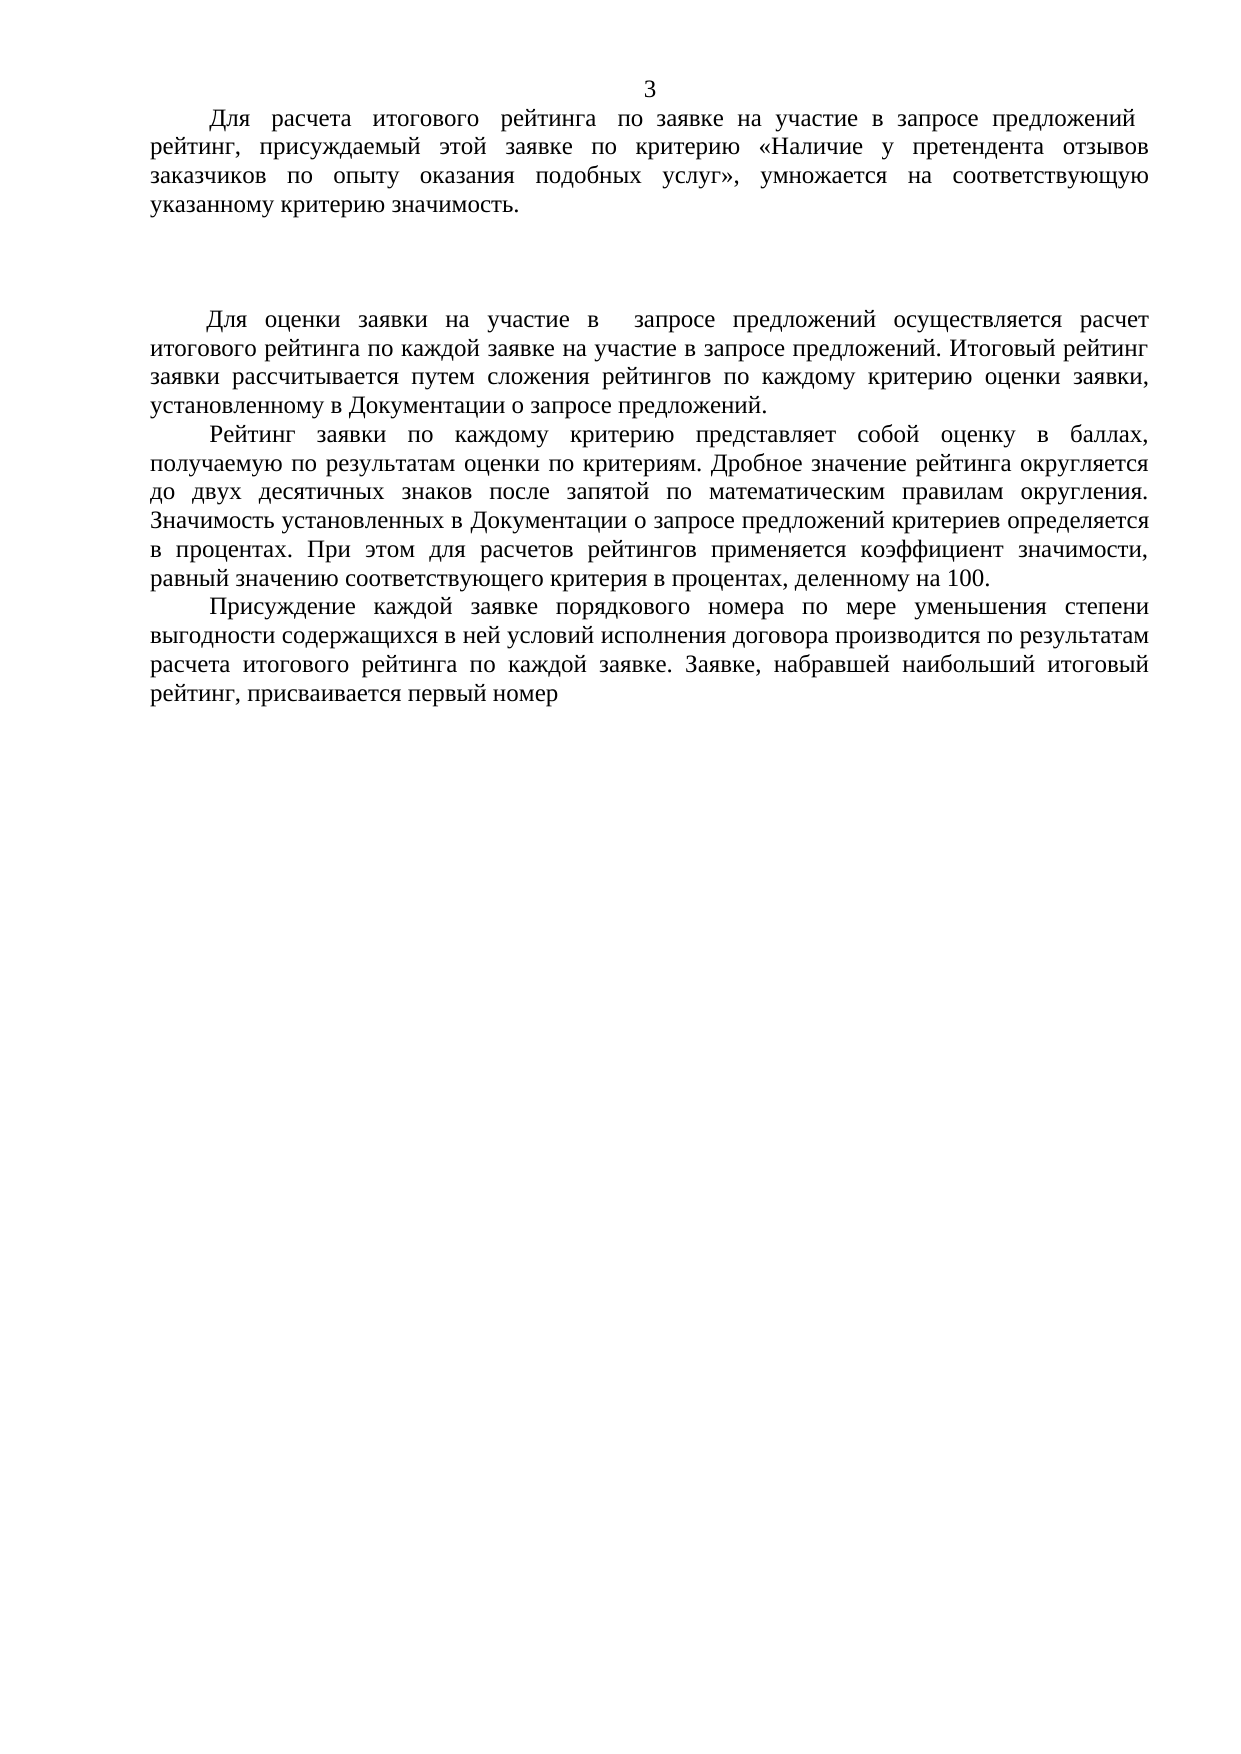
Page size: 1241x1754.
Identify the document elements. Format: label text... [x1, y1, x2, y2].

text Для расчета итогового рейтинга по заявке на участие в запросе предложений рейтинг, присуждаемый этой заявке по критерию «Наличие у претендента отзывов заказчиков по опыту оказания подобных услуг», умножается на соответствующую указанному критерию значимость. [150, 103, 1150, 218]
text Рейтинг заявки по каждому критерию представляет собой оценку в баллах, получаемую по результатам оценки по критериям. Дробное значение рейтинга округляется до двух десятичных знаков после запятой по математическим правилам округления. Значимость установленных в Документации о запросе предложений критериев определяется в процентах. При этом для расчетов рейтингов применяется коэффициент значимости, равный значению соответствующего критерия в процентах, деленному на 100. [150, 419, 1150, 591]
text Присуждение каждой заявке порядкового номера по мере уменьшения степени выгодности содержащихся в ней условий исполнения договора производится по результатам расчета итогового рейтинга по каждой заявке. Заявке, набравшей наибольший итоговый рейтинг, присваивается первый номер [150, 591, 1150, 706]
subtitle Для оценки заявки на участие в запросе предложений осуществляется расчет итогового рейтинга по каждой заявке на участие в запросе предложений. Итоговый рейтинг заявки рассчитывается путем сложения рейтингов по каждому критерию оценки заявки, установленному в Документации о запросе предложений. [150, 304, 1150, 419]
